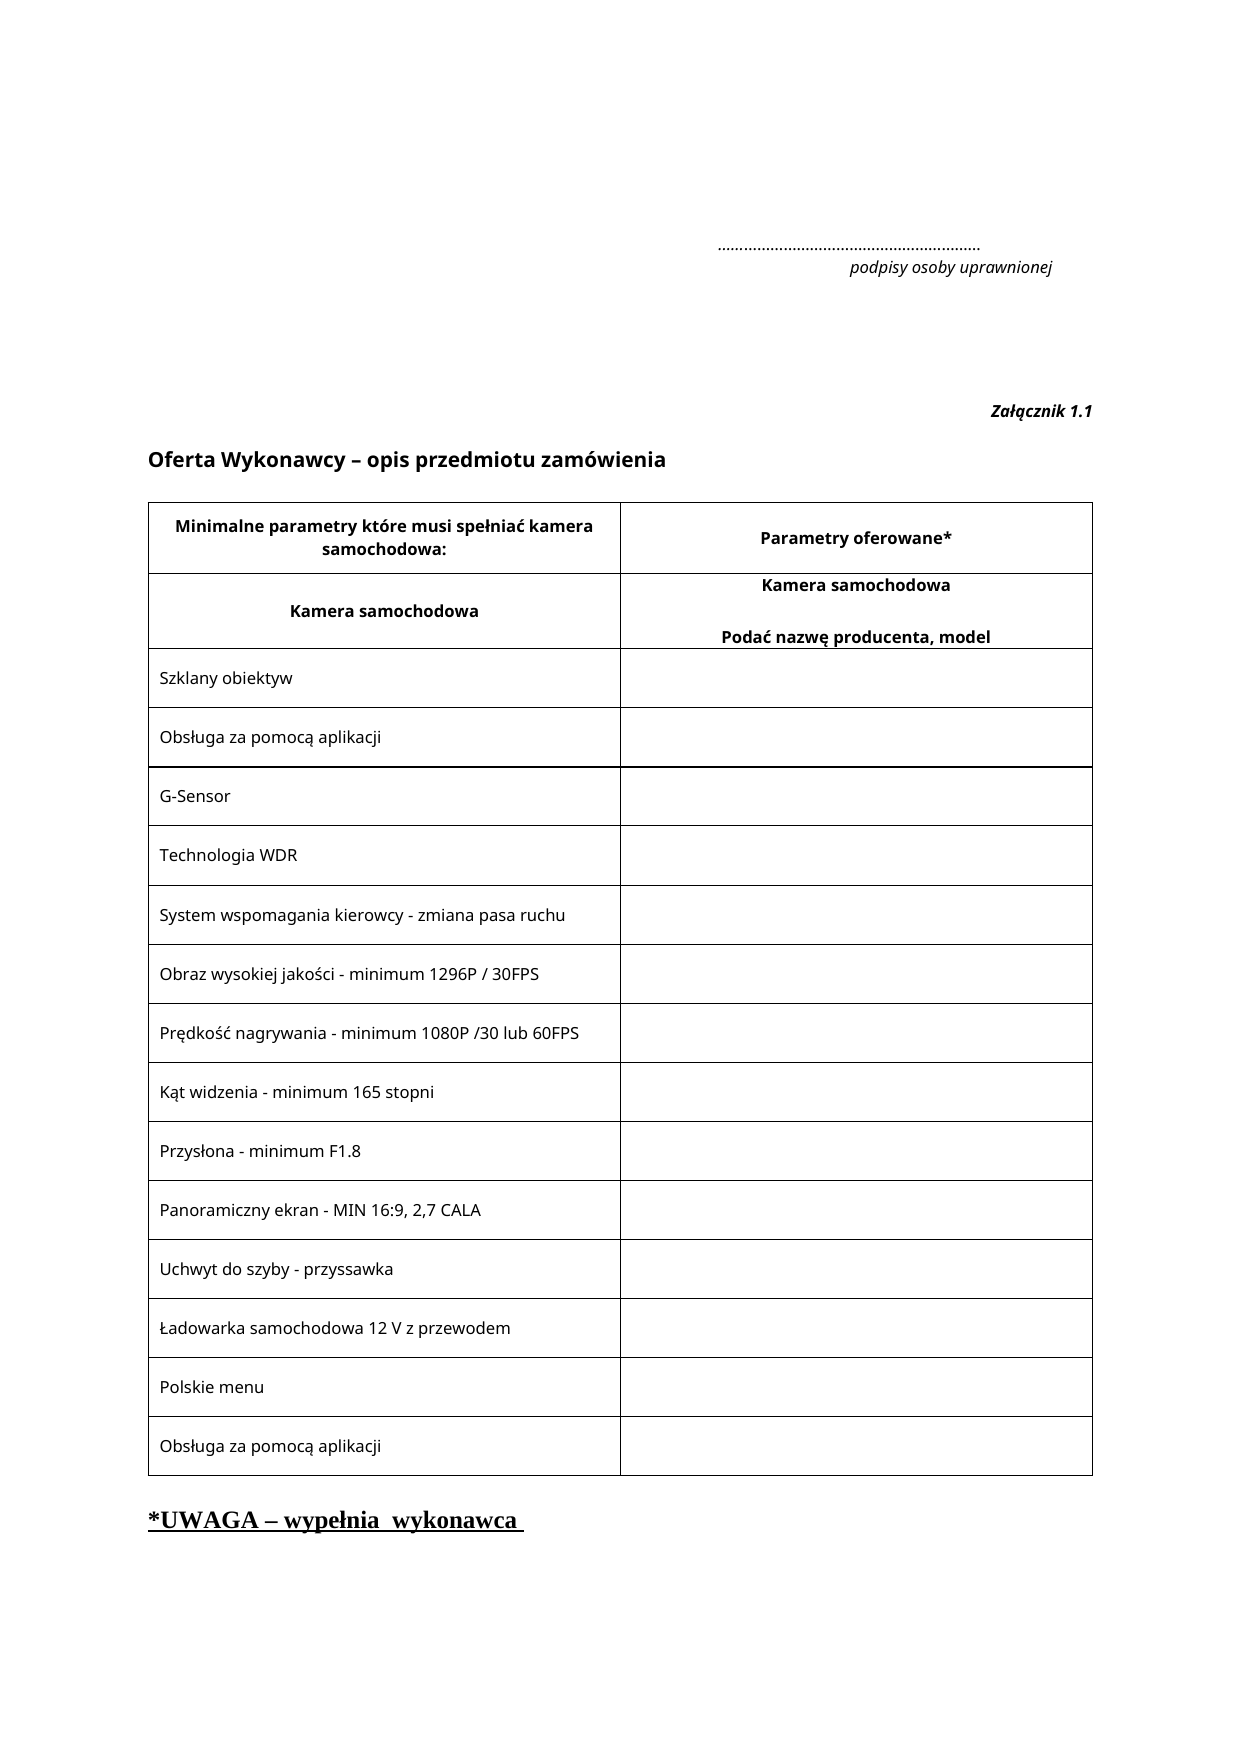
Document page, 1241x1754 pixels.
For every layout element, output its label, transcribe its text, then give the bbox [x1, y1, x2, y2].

table_cell Obraz wysokiej jakości - minimum 1296P / 30FPS [149, 945, 620, 1003]
table_cell [621, 945, 1092, 1003]
table_header Minimalne parametry które musi spełniać kamera samochodowa: [149, 503, 620, 573]
table_cell Prędkość nagrywania - minimum 1080P /30 lub 60FPS [149, 1004, 620, 1062]
table_cell Kąt widzenia - minimum 165 stopni [149, 1063, 620, 1121]
text Załącznik 1.1 [148, 399, 1093, 422]
table_cell Technologia WDR [149, 826, 620, 884]
table_header Parametry oferowane* [621, 503, 1092, 573]
table_cell [621, 1358, 1092, 1416]
table_cell [621, 1122, 1092, 1180]
table_cell [621, 1240, 1092, 1298]
table_cell [621, 768, 1092, 825]
text Oferta Wykonawcy – opis przedmiotu zamówienia [148, 445, 1093, 473]
table_cell Panoramiczny ekran - MIN 16:9, 2,7 CALA [149, 1181, 620, 1239]
table_cell [621, 1063, 1092, 1121]
table_cell Obsługa za pomocą aplikacji [149, 708, 620, 766]
table_cell System wspomagania kierowcy - zmiana pasa ruchu [149, 886, 620, 943]
table_cell Szklany obiektyw [149, 649, 620, 707]
table_cell [621, 886, 1092, 943]
text *UWAGA – wypełnia wykonawca [148, 1505, 1093, 1534]
table_cell Obsługa za pomocą aplikacji [149, 1417, 620, 1475]
text podpisy osoby uprawnionej [605, 256, 1093, 278]
table_cell [621, 1004, 1092, 1062]
table_cell Kamera samochodowa [149, 574, 620, 648]
table_cell [621, 649, 1092, 707]
table_cell [621, 1417, 1092, 1475]
table_cell [621, 708, 1092, 766]
table_cell Uchwyt do szyby - przyssawka [149, 1240, 620, 1298]
table_cell Przysłona - minimum F1.8 [149, 1122, 620, 1180]
text …………………………………………………… [148, 233, 1093, 256]
table_cell Ładowarka samochodowa 12 V z przewodem [149, 1299, 620, 1357]
table_cell [621, 1181, 1092, 1239]
table_cell Polskie menu [149, 1358, 620, 1416]
table_cell [621, 826, 1092, 884]
table_cell G-Sensor [149, 768, 620, 825]
table_cell Kamera samochodowa Podać nazwę producenta, model [621, 574, 1092, 648]
table_cell [621, 1299, 1092, 1357]
